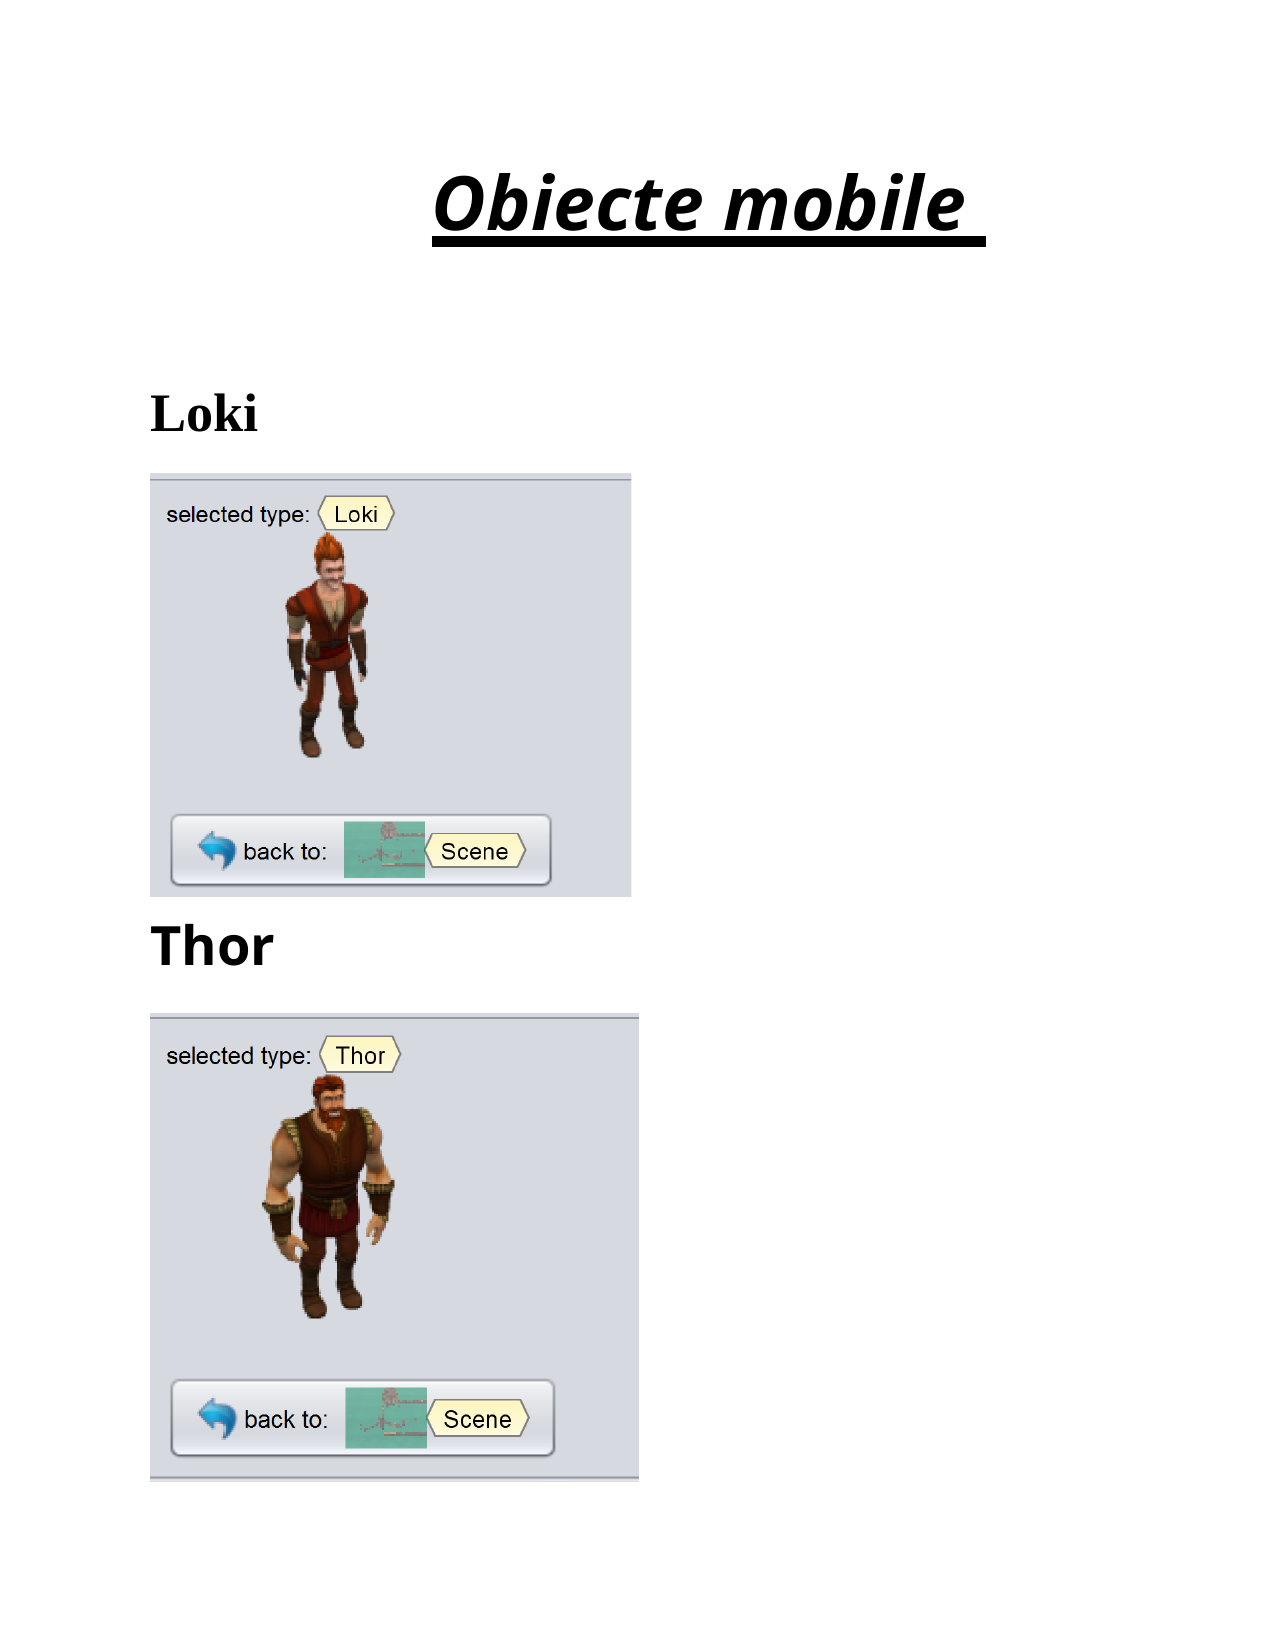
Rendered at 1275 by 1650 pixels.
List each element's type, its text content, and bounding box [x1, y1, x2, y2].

text Loki [150, 381, 1125, 443]
picture [150, 1013, 639, 1482]
picture [150, 473, 632, 897]
text Obiecte mobile [150, 150, 1125, 252]
